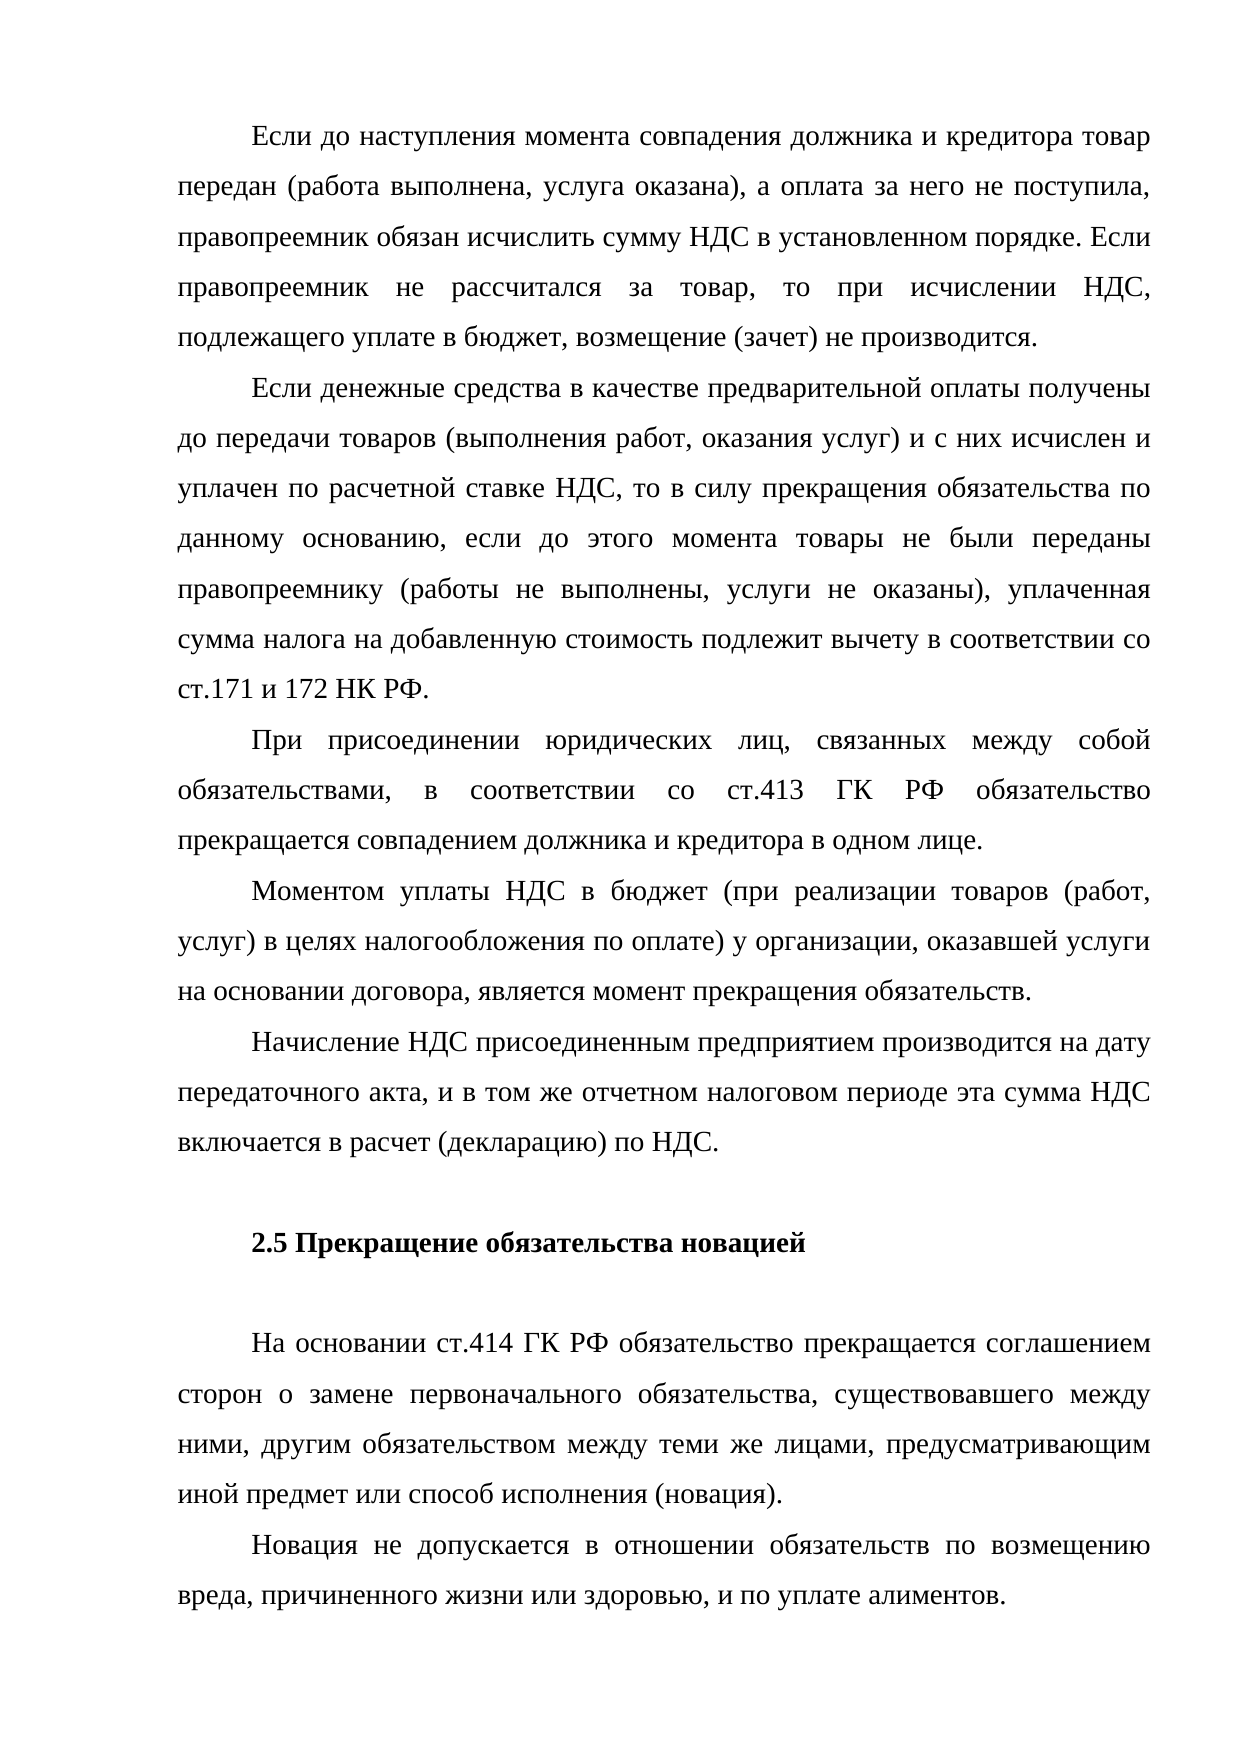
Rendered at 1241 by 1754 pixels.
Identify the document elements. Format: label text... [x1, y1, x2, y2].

text Начисление НДС присоединенным предприятием производится на дату передаточного акта, и в том же отчетном налоговом периоде эта сумма НДС включается в расчет (декларацию) по НДС. [177, 1024, 1152, 1158]
text Моментом уплаты НДС в бюджет (при реализации товаров (работ, услуг) в целях налогообложения по оплате) у организации, оказавшей услуги на основании договора, является момент прекращения обязательств. [177, 873, 1152, 1007]
text 2.5 Прекращение обязательства новацией [177, 1225, 1152, 1258]
text Новация не допускается в отношении обязательств по возмещению вреда, причиненного жизни или здоровью, и по уплате алиментов. [177, 1527, 1152, 1611]
text При присоединении юридических лиц, связанных между собой обязательствами, в соответствии со ст.413 ГК РФ обязательство прекращается совпадением должника и кредитора в одном лице. [177, 722, 1152, 856]
text На основании ст.414 ГК РФ обязательство прекращается соглашением сторон о замене первоначального обязательства, существовавшего между ними, другим обязательством между теми же лицами, предусматривающим иной предмет или способ исполнения (новация). [177, 1326, 1152, 1510]
text Если до наступления момента совпадения должника и кредитора товар передан (работа выполнена, услуга оказана), а оплата за него не поступила, правопреемник обязан исчислить сумму НДС в установленном порядке. Если правопреемник не рассчитался за товар, то при исчислении НДС, подлежащего уплате в бюджет, возмещение (зачет) не производится. [177, 118, 1152, 353]
text Если денежные средства в качестве предварительной оплаты получены до передачи товаров (выполнения работ, оказания услуг) и с них исчислен и уплачен по расчетной ставке НДС, то в силу прекращения обязательства по данному основанию, если до этого момента товары не были переданы правопреемнику (работы не выполнены, услуги не оказаны), уплаченная сумма налога на добавленную стоимость подлежит вычету в соответствии со ст.171 и 172 НК РФ. [177, 370, 1152, 705]
